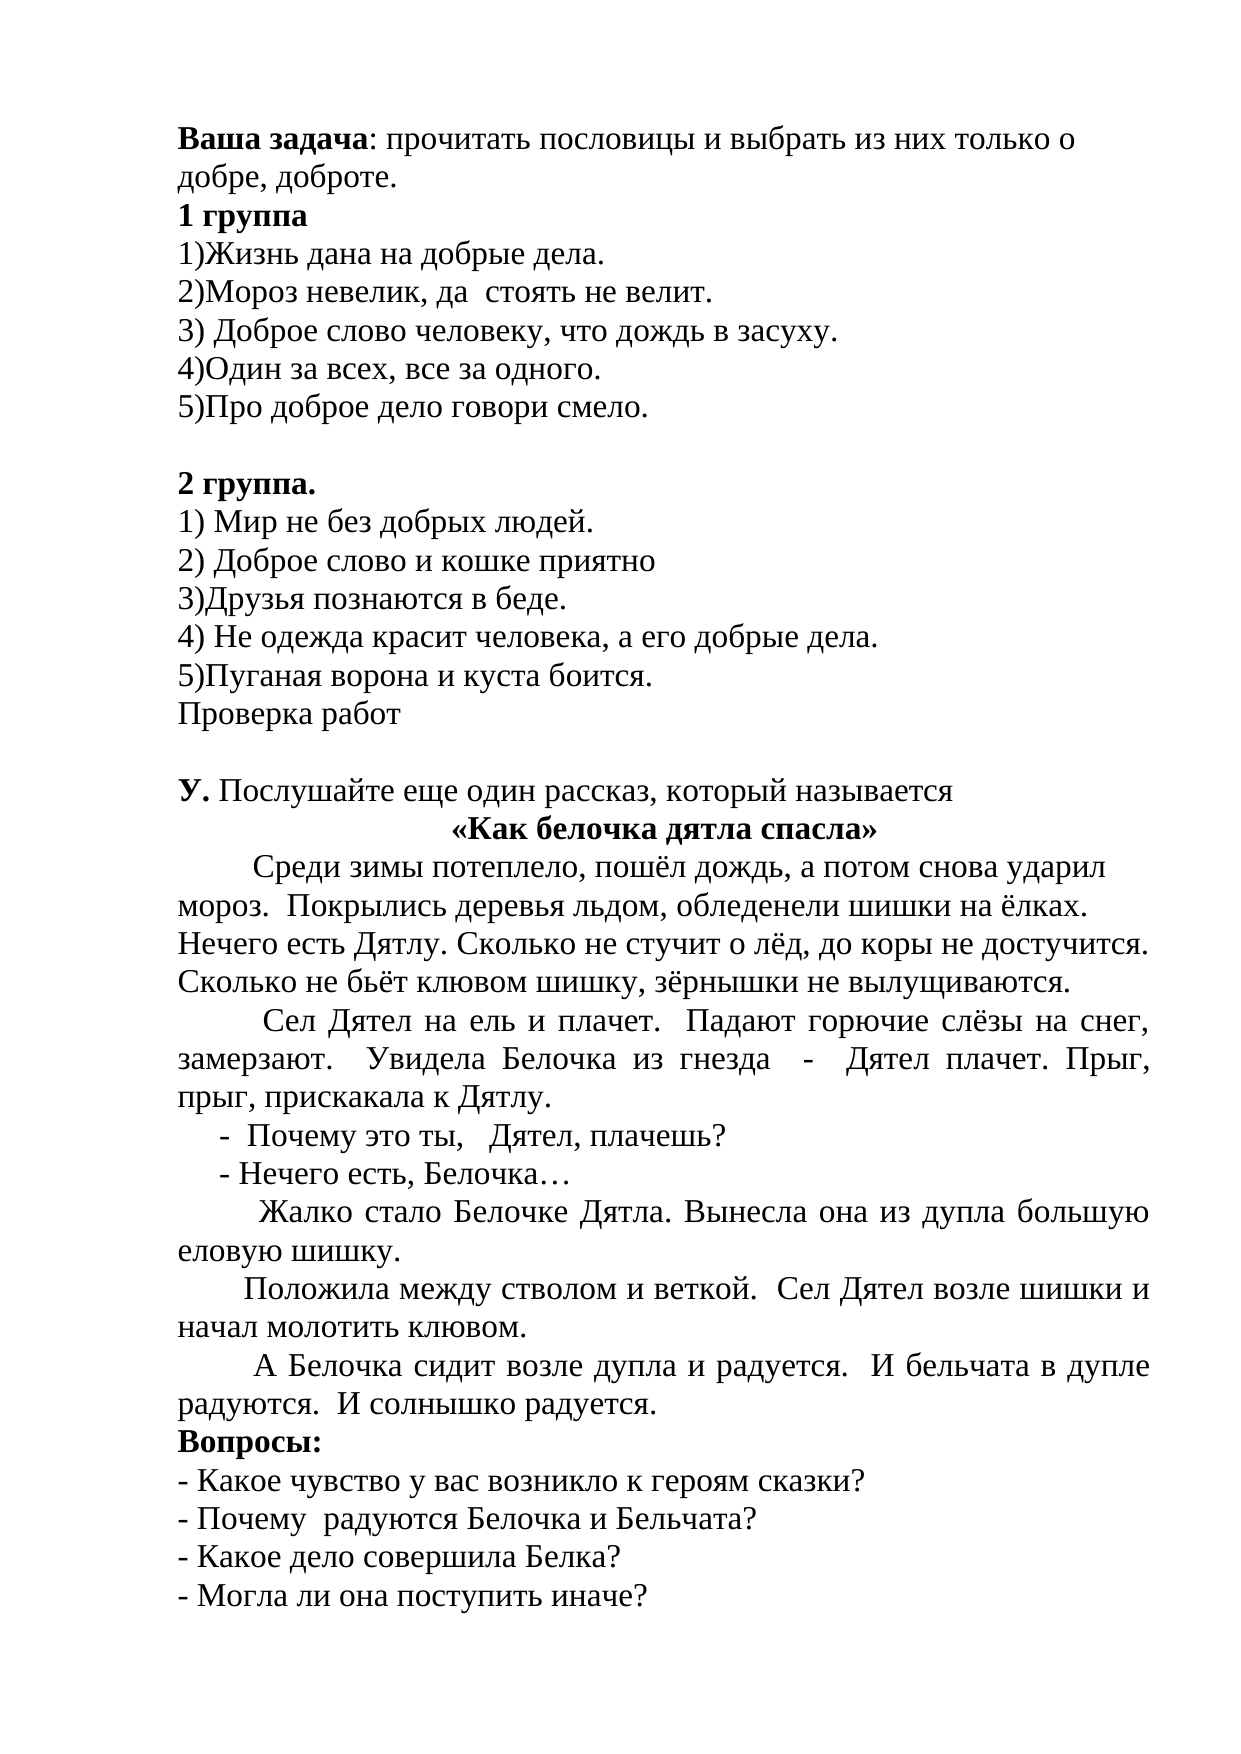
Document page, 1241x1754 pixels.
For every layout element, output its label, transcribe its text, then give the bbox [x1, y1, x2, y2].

text - Какое дело совершила Белка? [177, 1536, 1152, 1575]
text 2) Доброе слово и кошке приятно [177, 540, 1152, 578]
text 5)Про доброе дело говори смело. [177, 386, 1152, 425]
text 1)Жизнь дана на добрые дела. [177, 233, 1152, 271]
text Среди зимы потеплело, пошёл дождь, а потом снова ударил мороз. Покрылись деревья льдом, обледенели шишки на ёлках. Нечего есть Дятлу. Сколько не стучит о лёд, до коры не достучится. Сколько не бьёт клювом шишку, зёрнышки не вылущиваются. [177, 846, 1152, 1000]
text - Почему радуются Белочка и Бельчата? [177, 1498, 1152, 1536]
text Сел Дятел на ель и плачет. Падают горючие слёзы на снег, замерзают. Увидела Белочка из гнезда - Дятел плачет. Прыг, прыг, прискакала к Дятлу. [177, 1000, 1152, 1115]
text Вопросы: [177, 1421, 1152, 1460]
text 2 группа. [177, 463, 1152, 501]
text 5)Пуганая ворона и куста боится. [177, 655, 1152, 693]
text - Какое чувство у вас возникло к героям сказки? [177, 1460, 1152, 1498]
text 4)Один за всех, все за одного. [177, 348, 1152, 386]
text - Почему это ты, Дятел, плачешь? [177, 1115, 1152, 1153]
text 3)Друзья познаются в беде. [177, 578, 1152, 616]
text Проверка работ [177, 693, 1152, 731]
text 2)Мороз невелик, да стоять не велит. [177, 271, 1152, 310]
text 1) Мир не без добрых людей. [177, 501, 1152, 540]
text У. Послушайте еще один рассказ, который называется [177, 770, 1152, 808]
text Положила между стволом и веткой. Сел Дятел возле шишки и начал молотить клювом. [177, 1268, 1152, 1345]
text А Белочка сидит возле дупла и радуется. И бельчата в дупле радуются. И солнышко радуется. [177, 1345, 1152, 1421]
text 1 группа [177, 195, 1152, 233]
text 4) Не одежда красит человека, а его добрые дела. [177, 616, 1152, 655]
text - Могла ли она поступить иначе? [177, 1575, 1152, 1613]
text 3) Доброе слово человеку, что дождь в засуху. [177, 310, 1152, 348]
text Ваша задача: прочитать пословицы и выбрать из них только о добре, доброте. [177, 118, 1152, 195]
text Жалко стало Белочке Дятла. Вынесла она из дупла большую еловую шишку. [177, 1191, 1152, 1268]
text «Как белочка дятла спасла» [177, 808, 1152, 846]
text - Нечего есть, Белочка… [177, 1153, 1152, 1191]
